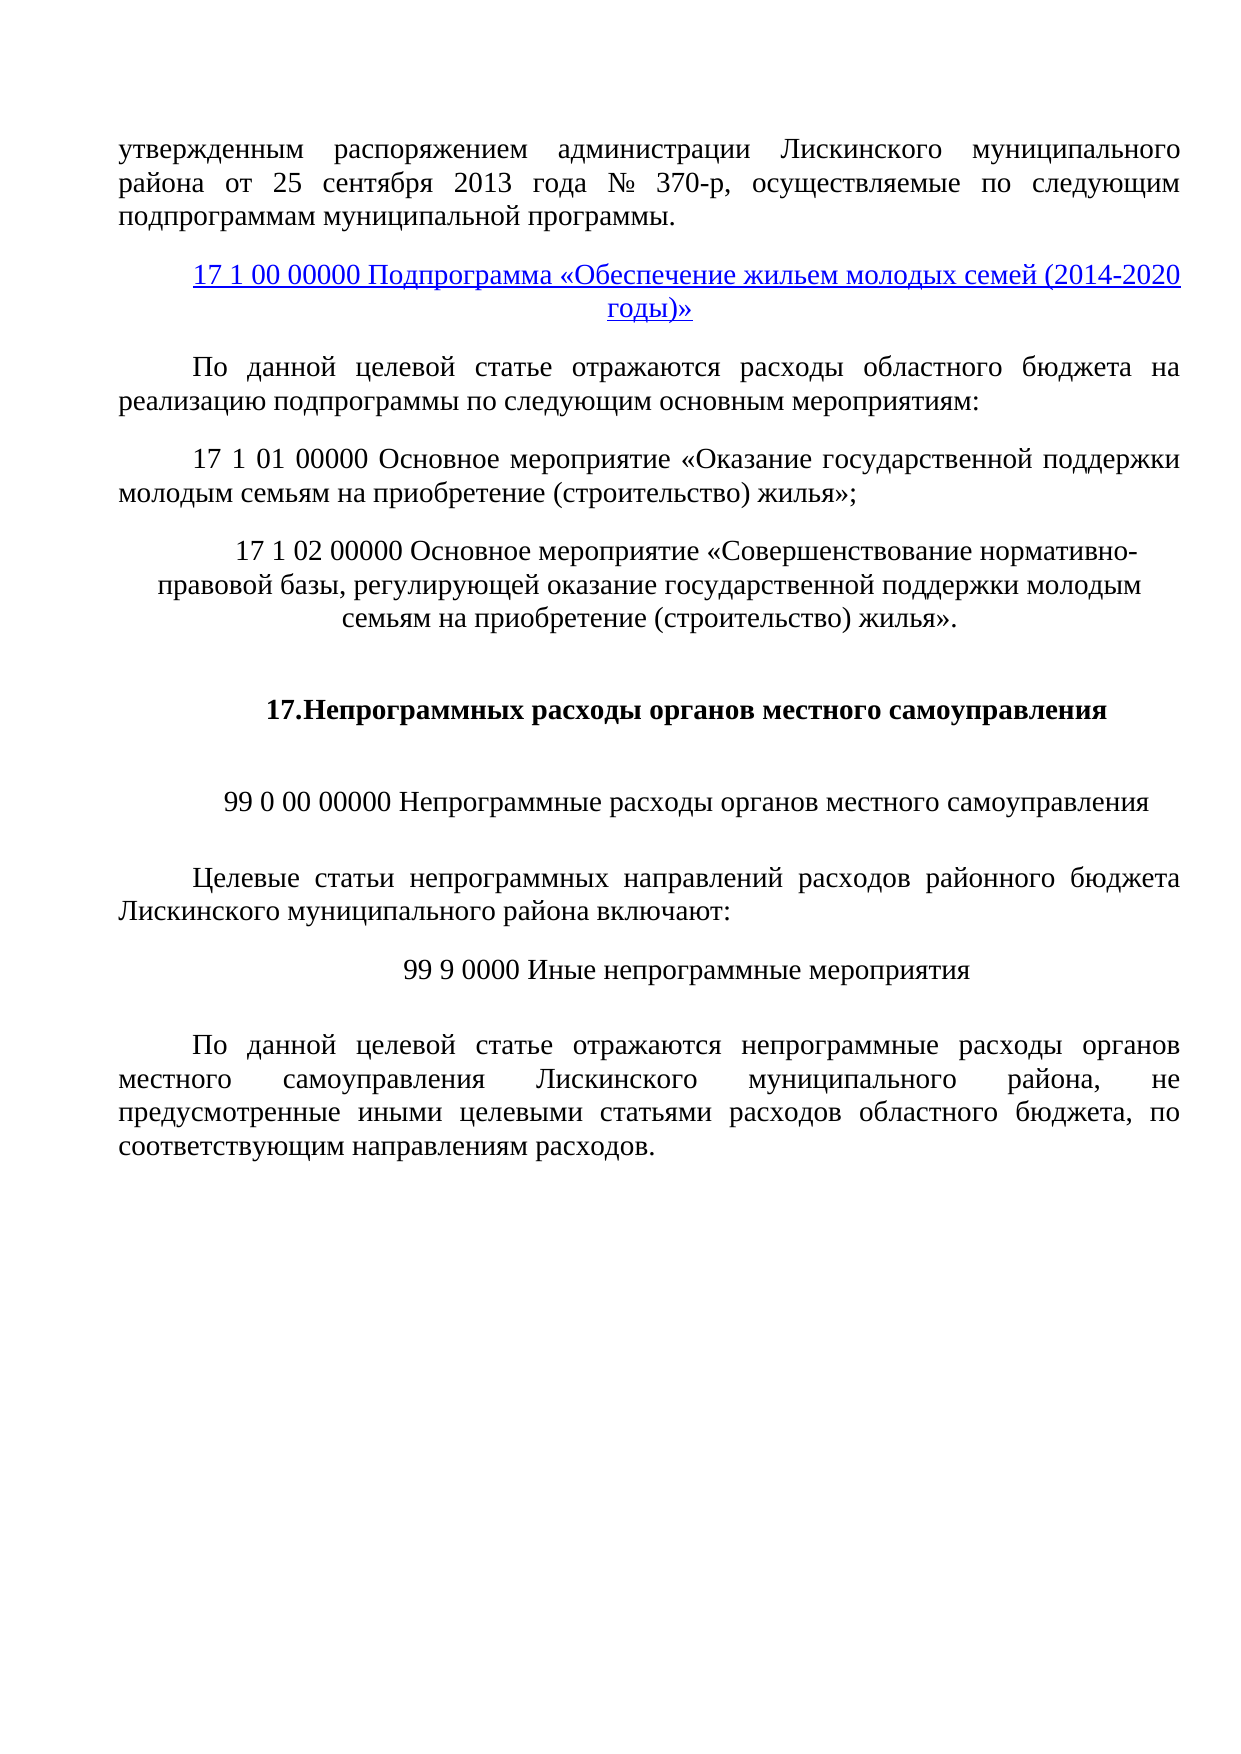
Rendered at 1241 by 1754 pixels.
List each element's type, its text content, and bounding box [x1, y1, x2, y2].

text По данной целевой статье отражаются расходы областного бюджета на реализацию подпрограммы по следующим основным мероприятиям: [118, 349, 1181, 416]
text Целевые статьи непрограммных направлений расходов районного бюджета Лискинского муниципального района включают: [118, 860, 1181, 927]
list Непрограммных расходы органов местного самоуправления [192, 692, 1181, 726]
text 99 0 00 00000 Непрограммные расходы органов местного самоуправления [118, 784, 1181, 818]
text 17 1 01 00000 Основное мероприятие «Оказание государственной поддержки молодым семьям на приобретение (строительство) жилья»; [118, 441, 1181, 508]
text 17 1 02 00000 Основное мероприятие «Совершенствование нормативно-правовой базы, регулирующей оказание государственной поддержки молодым семьям на приобретение (строительство) жилья». [118, 533, 1181, 634]
text По данной целевой статье отражаются непрограммные расходы органов местного самоуправления Лискинского муниципального района, не предусмотренные иными целевыми статьями расходов областного бюджета, по соответствующим направлениям расходов. [118, 1027, 1181, 1161]
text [118, 131, 1181, 232]
text 99 9 0000 Иные непрограммные мероприятия [118, 952, 1181, 985]
text 17 1 00 00000 Подпрограмма «Обеспечение жильем молодых семей (2014-2020 годы)» [118, 257, 1181, 324]
